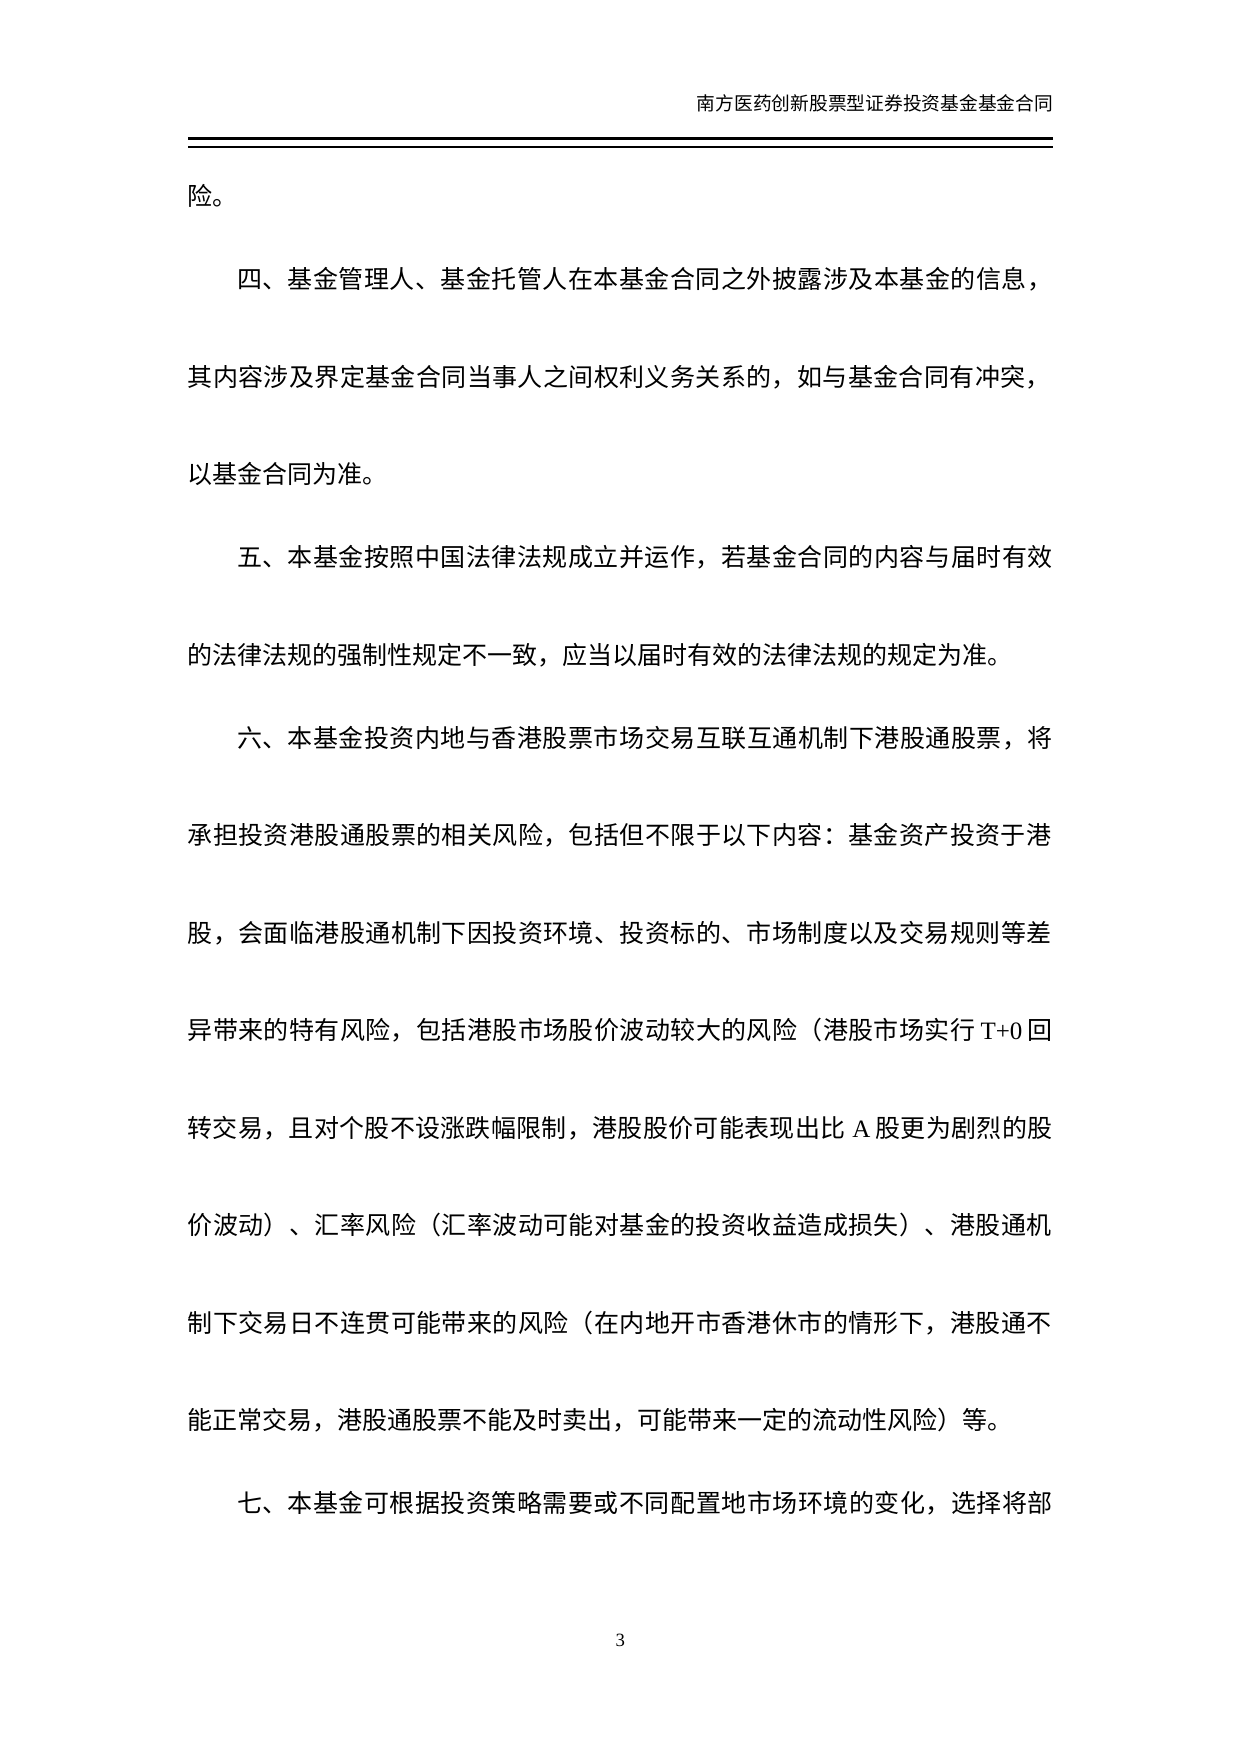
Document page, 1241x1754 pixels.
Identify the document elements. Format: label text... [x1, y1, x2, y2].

list 基金管理人、基金托管人在本基金合同之外披露涉及本基金的信息，其内容涉及界定基金合同当事人之间权利义务关系的，如与基金合同有冲突，以基金合同为准。 [187, 245, 1053, 505]
list 本基金按照中国法律法规成立并运作，若基金合同的内容与届时有效的法律法规的强制性规定不一致，应当以届时有效的法律法规的规定为准。 [187, 523, 1053, 686]
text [187, 162, 1053, 227]
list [187, 1469, 1053, 1534]
list 本基金投资内地与香港股票市场交易互联互通机制下港股通股票，将承担投资港股通股票的相关风险，包括但不限于以下内容：基金资产投资于港股，会面临港股通机制下因投资环境、投资标的、市场制度以及交易规则等差异带来的特有风险，包括港股市场股价波动较大的风险（港股市场实行T+0回转交易，且对个股不设涨跌幅限制，港股股价可能表现出比A股更为剧烈的股价波动）、汇率风险（汇率波动可能对基金的投资收益造成损失）、港股通机制下交易日不连贯可能带来的风险（在内地开市香港休市的情形下，港股通不能正常交易，港股通股票不能及时卖出，可能带来一定的流动性风险）等。 [187, 704, 1053, 1451]
